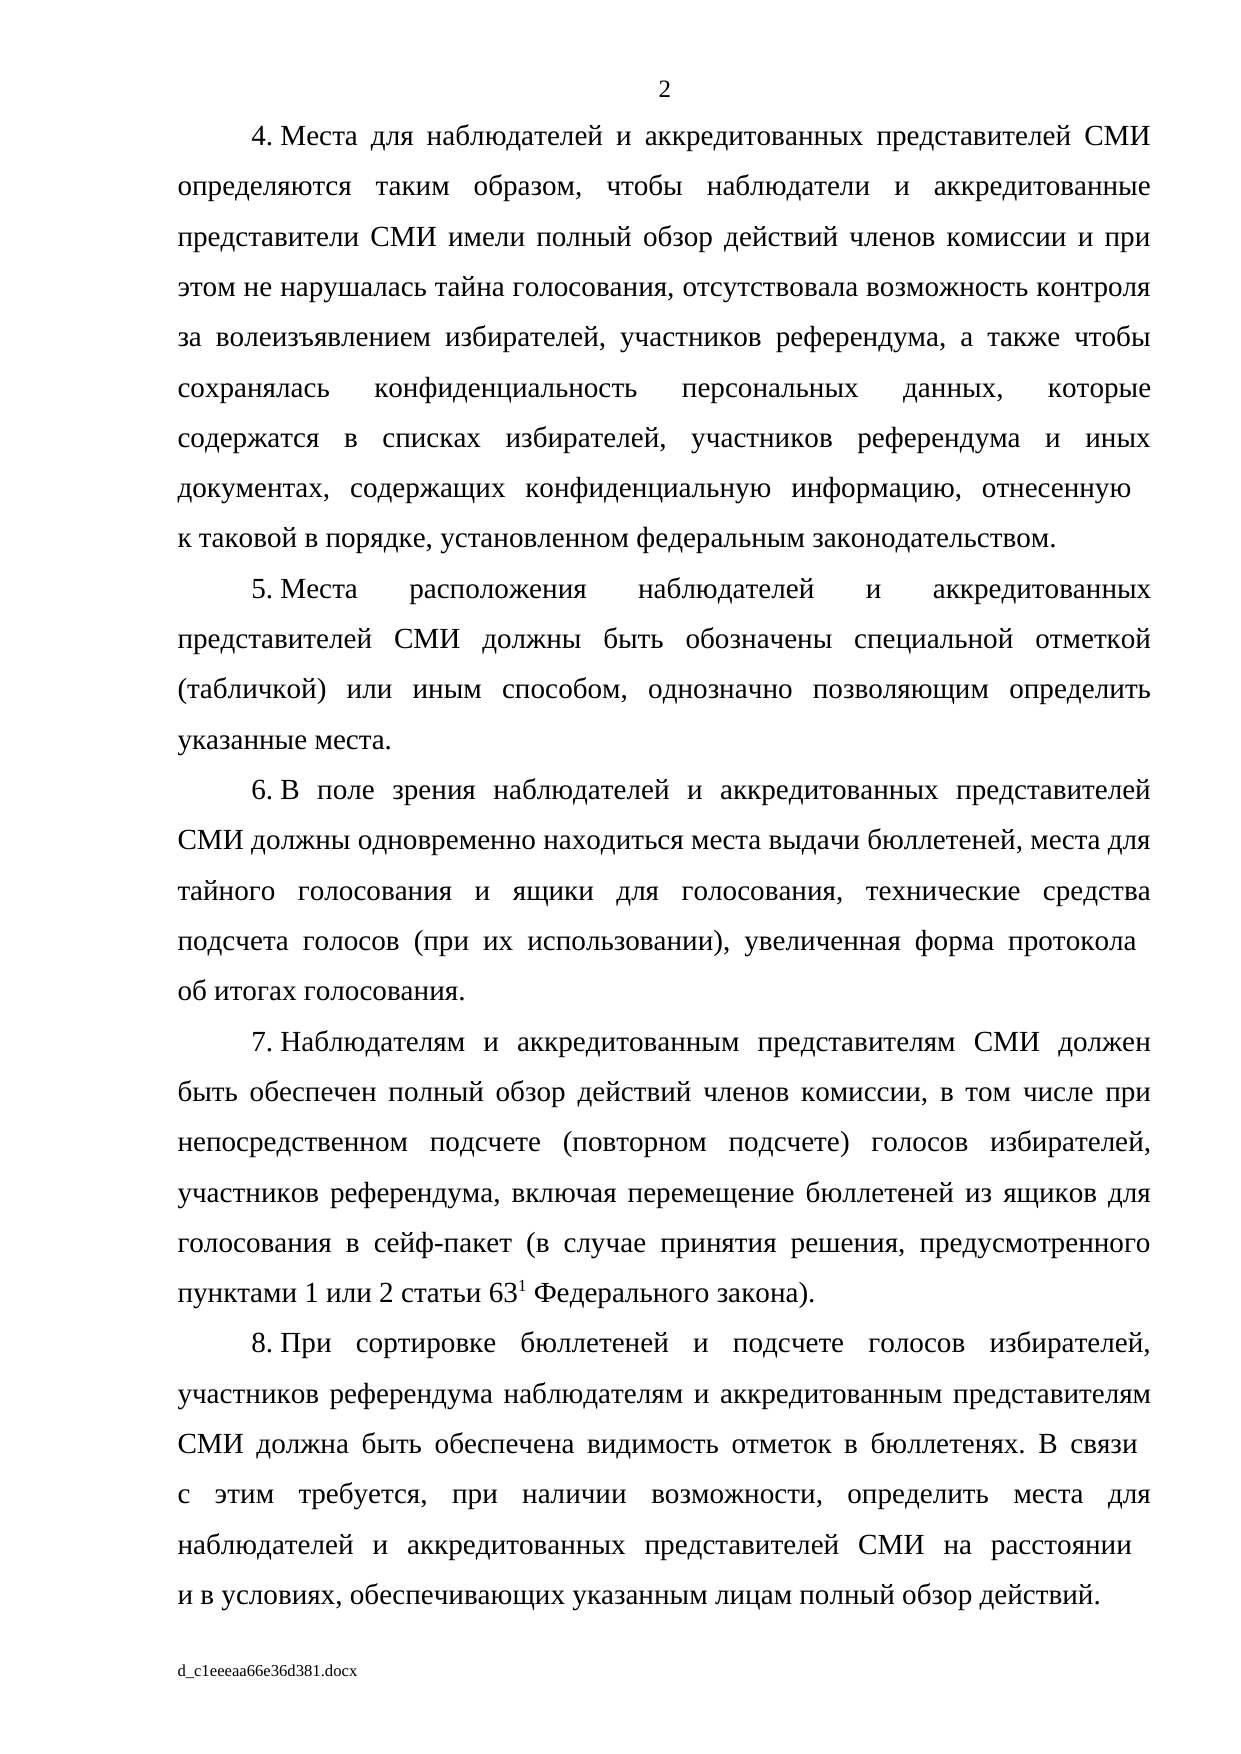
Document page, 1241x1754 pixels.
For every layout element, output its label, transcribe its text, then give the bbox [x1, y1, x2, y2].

text 8. При сортировке бюллетеней и подсчете голосов избирателей, участников референдума наблюдателям и аккредитованным представителям СМИ должна быть обеспечена видимость отметок в бюллетенях. В связи с этим требуется, при наличии возможности, определить места для наблюдателей и аккредитованных представителей СМИ на расстоянии и в условиях, обеспечивающих указанным лицам полный обзор действий. [177, 1326, 1152, 1611]
text 5. Места расположения наблюдателей и аккредитованных представителей СМИ должны быть обозначены специальной отметкой (табличкой) или иным способом, однозначно позволяющим определить указанные места. [177, 571, 1152, 755]
text 4. Места для наблюдателей и аккредитованных представителей СМИ определяются таким образом, чтобы наблюдатели и аккредитованные представители СМИ имели полный обзор действий членов комиссии и при этом не нарушалась тайна голосования, отсутствовала возможность контроля за волеизъявлением избирателей, участников референдума, а также чтобы сохранялась конфиденциальность персональных данных, которые содержатся в списках избирателей, участников референдума и иных документах, содержащих конфиденциальную информацию, отнесенную к таковой в порядке, установленном федеральным законодательством. [177, 118, 1152, 554]
text 6. В поле зрения наблюдателей и аккредитованных представителей СМИ должны одновременно находиться места выдачи бюллетеней, места для тайного голосования и ящики для голосования, технические средства подсчета голосов (при их использовании), увеличенная форма протокола об итогах голосования. [177, 772, 1152, 1007]
text 7. Наблюдателям и аккредитованным представителям СМИ должен быть обеспечен полный обзор действий членов комиссии, в том числе при непосредственном подсчете (повторном подсчете) голосов избирателей, участников референдума, включая перемещение бюллетеней из ящиков для голосования в сейф-пакет (в случае принятия решения, предусмотренного пунктами 1 или 2 статьи 631 Федерального закона). [177, 1024, 1152, 1309]
